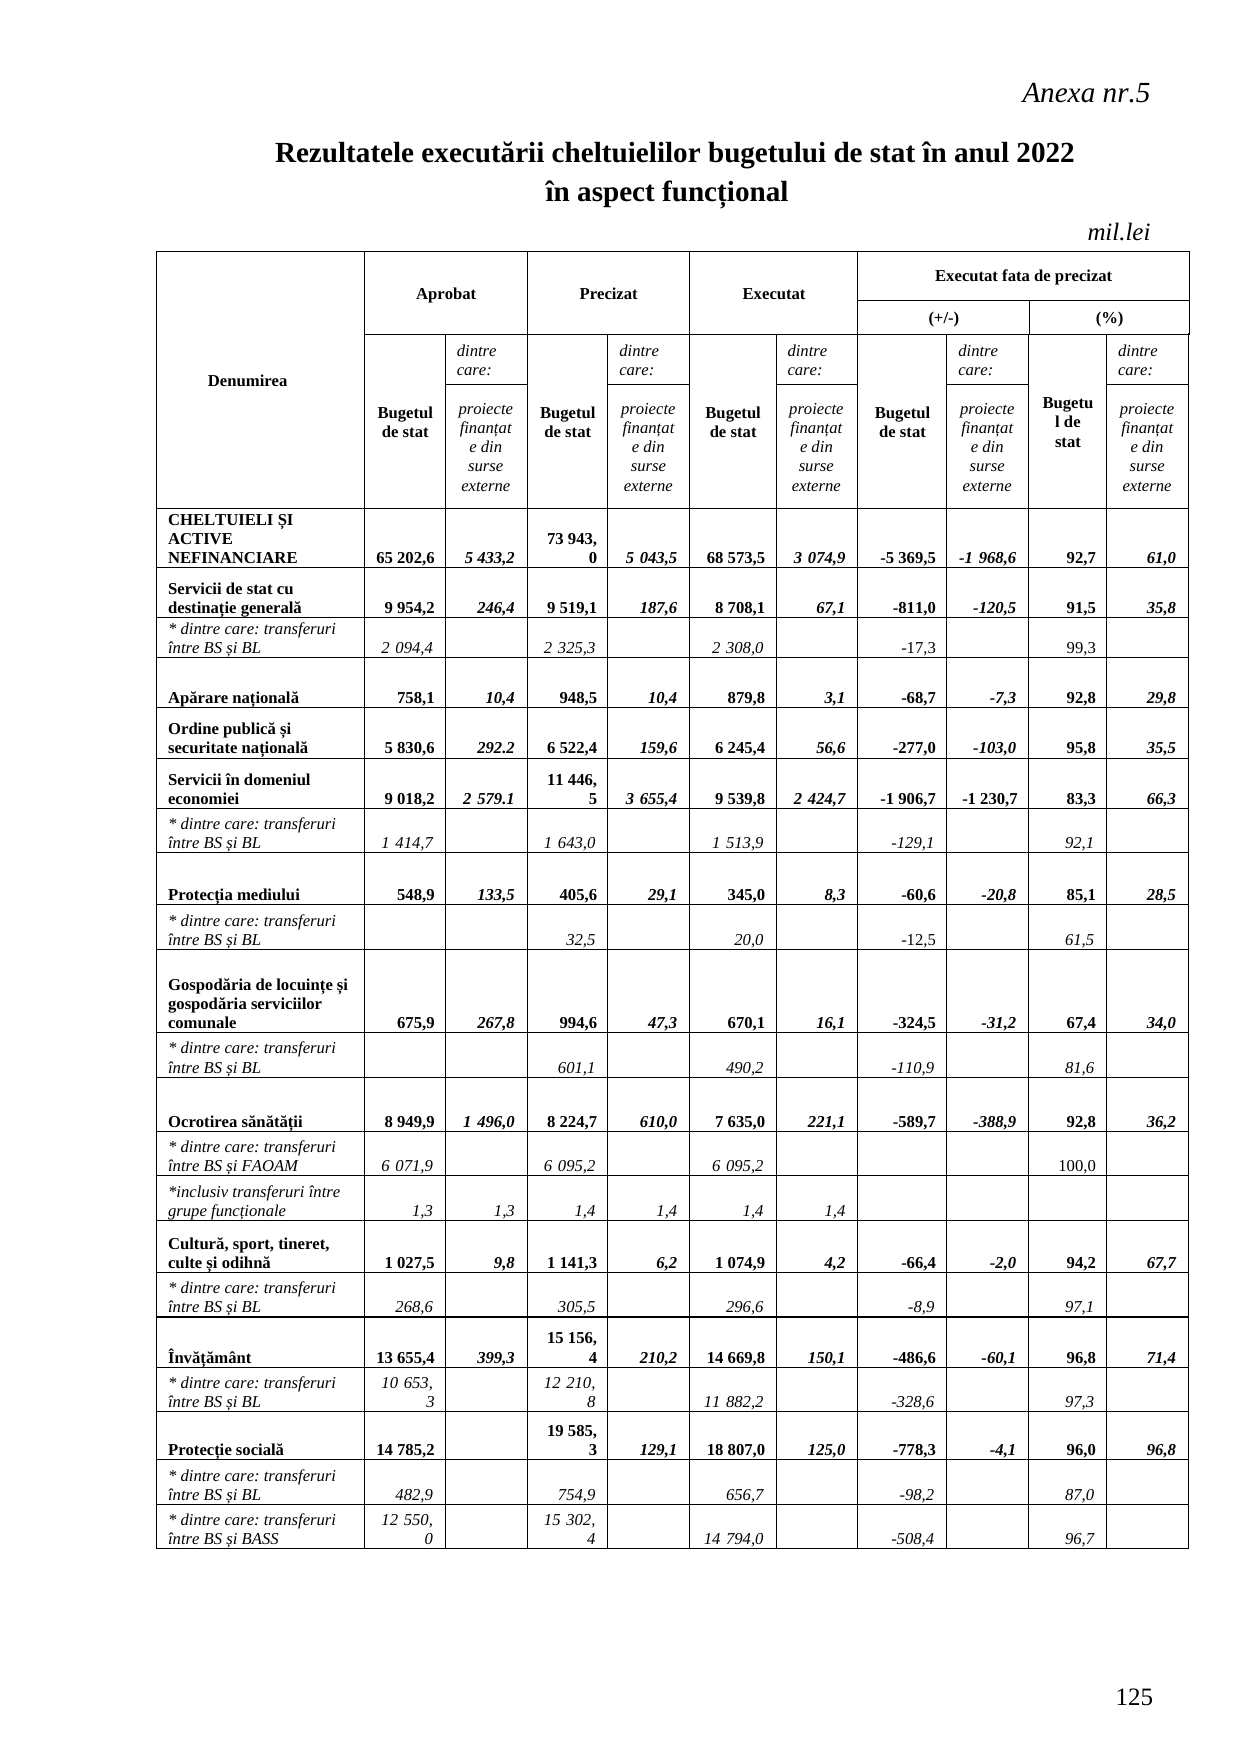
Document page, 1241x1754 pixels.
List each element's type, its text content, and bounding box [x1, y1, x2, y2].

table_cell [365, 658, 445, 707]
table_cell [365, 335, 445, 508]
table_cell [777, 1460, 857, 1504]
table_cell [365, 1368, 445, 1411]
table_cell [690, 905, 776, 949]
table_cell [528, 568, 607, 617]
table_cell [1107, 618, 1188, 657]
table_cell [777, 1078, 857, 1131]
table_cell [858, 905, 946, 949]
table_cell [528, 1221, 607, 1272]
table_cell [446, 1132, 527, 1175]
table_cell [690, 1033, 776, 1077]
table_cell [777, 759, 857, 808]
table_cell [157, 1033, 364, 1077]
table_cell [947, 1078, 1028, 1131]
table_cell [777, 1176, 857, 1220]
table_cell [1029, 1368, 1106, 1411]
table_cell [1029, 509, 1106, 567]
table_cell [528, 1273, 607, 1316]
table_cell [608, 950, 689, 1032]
text în aspect funcțional mil.lei [216, 174, 1153, 246]
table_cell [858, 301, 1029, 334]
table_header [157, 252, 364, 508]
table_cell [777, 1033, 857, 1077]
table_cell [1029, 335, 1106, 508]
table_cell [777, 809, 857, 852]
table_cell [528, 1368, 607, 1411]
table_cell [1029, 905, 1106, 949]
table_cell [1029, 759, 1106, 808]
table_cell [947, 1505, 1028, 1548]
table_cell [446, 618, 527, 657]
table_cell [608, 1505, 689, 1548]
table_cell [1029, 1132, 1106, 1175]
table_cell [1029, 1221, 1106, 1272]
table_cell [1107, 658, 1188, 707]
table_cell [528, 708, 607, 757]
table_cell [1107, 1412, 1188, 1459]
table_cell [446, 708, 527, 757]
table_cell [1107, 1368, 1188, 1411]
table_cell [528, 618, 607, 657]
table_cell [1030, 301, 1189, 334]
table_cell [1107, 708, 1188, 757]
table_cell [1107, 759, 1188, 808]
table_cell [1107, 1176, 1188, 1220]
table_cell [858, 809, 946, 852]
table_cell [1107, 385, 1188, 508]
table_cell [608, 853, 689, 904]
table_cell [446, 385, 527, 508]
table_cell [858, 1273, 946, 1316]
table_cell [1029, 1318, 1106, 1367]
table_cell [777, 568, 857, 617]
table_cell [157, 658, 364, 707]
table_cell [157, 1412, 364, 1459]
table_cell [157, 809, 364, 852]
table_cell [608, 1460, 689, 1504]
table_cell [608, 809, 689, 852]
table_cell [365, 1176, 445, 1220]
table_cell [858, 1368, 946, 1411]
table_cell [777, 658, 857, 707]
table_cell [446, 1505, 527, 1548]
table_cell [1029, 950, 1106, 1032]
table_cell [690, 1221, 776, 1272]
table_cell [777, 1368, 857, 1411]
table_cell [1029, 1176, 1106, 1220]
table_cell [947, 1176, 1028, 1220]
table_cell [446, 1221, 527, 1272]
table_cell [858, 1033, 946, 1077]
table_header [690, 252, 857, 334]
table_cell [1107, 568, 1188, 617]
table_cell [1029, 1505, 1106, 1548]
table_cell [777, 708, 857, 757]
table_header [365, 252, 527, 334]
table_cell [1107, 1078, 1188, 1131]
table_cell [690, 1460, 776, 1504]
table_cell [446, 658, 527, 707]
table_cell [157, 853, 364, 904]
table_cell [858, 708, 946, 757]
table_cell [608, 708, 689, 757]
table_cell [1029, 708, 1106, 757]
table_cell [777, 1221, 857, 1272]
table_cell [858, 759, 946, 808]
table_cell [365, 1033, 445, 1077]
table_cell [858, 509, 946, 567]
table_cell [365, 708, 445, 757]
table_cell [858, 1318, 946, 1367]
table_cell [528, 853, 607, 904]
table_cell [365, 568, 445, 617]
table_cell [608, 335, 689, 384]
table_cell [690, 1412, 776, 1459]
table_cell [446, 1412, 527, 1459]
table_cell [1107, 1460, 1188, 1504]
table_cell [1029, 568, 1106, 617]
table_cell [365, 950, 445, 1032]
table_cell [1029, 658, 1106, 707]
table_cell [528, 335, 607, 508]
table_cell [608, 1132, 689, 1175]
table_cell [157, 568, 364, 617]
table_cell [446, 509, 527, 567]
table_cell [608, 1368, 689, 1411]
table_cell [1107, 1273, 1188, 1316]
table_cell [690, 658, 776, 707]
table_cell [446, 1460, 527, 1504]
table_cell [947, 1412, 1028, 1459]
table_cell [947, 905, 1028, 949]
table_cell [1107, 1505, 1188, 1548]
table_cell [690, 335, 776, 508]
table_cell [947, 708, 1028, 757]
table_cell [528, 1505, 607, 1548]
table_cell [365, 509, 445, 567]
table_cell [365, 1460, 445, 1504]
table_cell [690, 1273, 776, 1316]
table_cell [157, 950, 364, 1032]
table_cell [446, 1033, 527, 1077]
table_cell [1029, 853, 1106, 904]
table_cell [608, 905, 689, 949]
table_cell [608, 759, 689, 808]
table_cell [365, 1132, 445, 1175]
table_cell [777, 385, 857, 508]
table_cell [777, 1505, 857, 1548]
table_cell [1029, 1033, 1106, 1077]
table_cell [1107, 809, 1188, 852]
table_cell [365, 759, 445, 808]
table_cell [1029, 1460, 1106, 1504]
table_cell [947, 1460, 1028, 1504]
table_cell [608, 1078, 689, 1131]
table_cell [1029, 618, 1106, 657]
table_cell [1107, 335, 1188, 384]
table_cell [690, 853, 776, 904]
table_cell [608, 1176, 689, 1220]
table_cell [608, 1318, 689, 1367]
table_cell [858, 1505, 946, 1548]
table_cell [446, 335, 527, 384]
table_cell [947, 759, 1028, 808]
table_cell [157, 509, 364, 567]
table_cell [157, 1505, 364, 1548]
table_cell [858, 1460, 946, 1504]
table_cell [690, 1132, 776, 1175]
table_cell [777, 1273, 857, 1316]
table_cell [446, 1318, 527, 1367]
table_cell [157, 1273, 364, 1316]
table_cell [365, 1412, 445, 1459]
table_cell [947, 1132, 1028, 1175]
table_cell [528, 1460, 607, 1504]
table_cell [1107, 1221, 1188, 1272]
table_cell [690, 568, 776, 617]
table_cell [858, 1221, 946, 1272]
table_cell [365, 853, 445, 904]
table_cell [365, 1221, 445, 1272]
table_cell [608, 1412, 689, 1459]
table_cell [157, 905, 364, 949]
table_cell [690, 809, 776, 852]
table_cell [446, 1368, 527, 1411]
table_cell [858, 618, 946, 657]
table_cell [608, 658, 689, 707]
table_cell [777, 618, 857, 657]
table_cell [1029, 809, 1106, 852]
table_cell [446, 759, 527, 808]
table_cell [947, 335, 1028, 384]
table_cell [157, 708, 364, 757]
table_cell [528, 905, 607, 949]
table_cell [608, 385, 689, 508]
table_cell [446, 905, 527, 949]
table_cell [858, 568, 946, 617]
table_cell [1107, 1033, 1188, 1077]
text Rezultatele executării cheltuielilor bugetului de stat în anul 2022 [216, 136, 1153, 169]
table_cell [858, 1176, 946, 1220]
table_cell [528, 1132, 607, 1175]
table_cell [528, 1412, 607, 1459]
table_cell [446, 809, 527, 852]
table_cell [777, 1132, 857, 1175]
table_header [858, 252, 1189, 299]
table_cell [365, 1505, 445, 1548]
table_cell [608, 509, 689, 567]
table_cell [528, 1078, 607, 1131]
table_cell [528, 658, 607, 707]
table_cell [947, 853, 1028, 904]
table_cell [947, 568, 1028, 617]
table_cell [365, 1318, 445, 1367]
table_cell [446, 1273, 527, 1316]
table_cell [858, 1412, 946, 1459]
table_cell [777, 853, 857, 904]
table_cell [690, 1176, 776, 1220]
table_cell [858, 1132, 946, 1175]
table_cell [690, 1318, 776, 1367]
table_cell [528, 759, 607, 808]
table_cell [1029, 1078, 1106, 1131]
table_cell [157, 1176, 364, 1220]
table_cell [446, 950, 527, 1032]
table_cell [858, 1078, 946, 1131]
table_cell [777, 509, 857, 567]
text Anexa nr.5 [216, 75, 1153, 108]
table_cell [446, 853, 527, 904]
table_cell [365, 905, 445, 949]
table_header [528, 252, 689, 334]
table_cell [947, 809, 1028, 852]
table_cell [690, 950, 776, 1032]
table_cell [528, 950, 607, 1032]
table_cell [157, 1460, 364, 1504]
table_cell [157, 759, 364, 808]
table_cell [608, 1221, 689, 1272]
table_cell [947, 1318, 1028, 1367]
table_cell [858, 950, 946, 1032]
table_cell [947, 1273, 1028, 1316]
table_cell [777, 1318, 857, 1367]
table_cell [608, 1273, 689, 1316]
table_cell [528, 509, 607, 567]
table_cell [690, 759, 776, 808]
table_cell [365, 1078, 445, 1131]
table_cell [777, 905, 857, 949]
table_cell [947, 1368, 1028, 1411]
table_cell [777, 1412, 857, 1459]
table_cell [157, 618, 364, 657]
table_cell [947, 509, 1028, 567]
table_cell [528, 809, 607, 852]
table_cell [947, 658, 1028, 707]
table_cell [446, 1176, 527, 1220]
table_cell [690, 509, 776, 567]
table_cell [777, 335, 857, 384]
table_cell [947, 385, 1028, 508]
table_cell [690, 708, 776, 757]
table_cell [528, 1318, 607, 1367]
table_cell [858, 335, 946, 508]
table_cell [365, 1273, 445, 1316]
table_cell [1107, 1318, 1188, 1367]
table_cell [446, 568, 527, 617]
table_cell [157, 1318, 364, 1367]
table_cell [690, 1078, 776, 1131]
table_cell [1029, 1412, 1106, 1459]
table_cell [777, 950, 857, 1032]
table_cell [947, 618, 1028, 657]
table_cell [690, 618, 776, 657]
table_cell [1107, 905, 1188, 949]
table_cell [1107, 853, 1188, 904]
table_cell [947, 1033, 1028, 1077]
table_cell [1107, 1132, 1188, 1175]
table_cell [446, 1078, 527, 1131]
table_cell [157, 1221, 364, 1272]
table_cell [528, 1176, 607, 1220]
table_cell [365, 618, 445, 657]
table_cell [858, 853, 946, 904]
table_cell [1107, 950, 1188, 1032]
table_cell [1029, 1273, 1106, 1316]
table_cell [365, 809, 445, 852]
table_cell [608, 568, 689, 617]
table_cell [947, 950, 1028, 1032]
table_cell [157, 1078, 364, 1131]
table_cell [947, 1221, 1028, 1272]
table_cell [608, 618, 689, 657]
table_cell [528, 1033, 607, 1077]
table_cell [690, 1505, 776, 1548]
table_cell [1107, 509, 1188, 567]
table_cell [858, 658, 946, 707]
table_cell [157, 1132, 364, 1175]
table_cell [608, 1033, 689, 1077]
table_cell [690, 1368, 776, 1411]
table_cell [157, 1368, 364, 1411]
